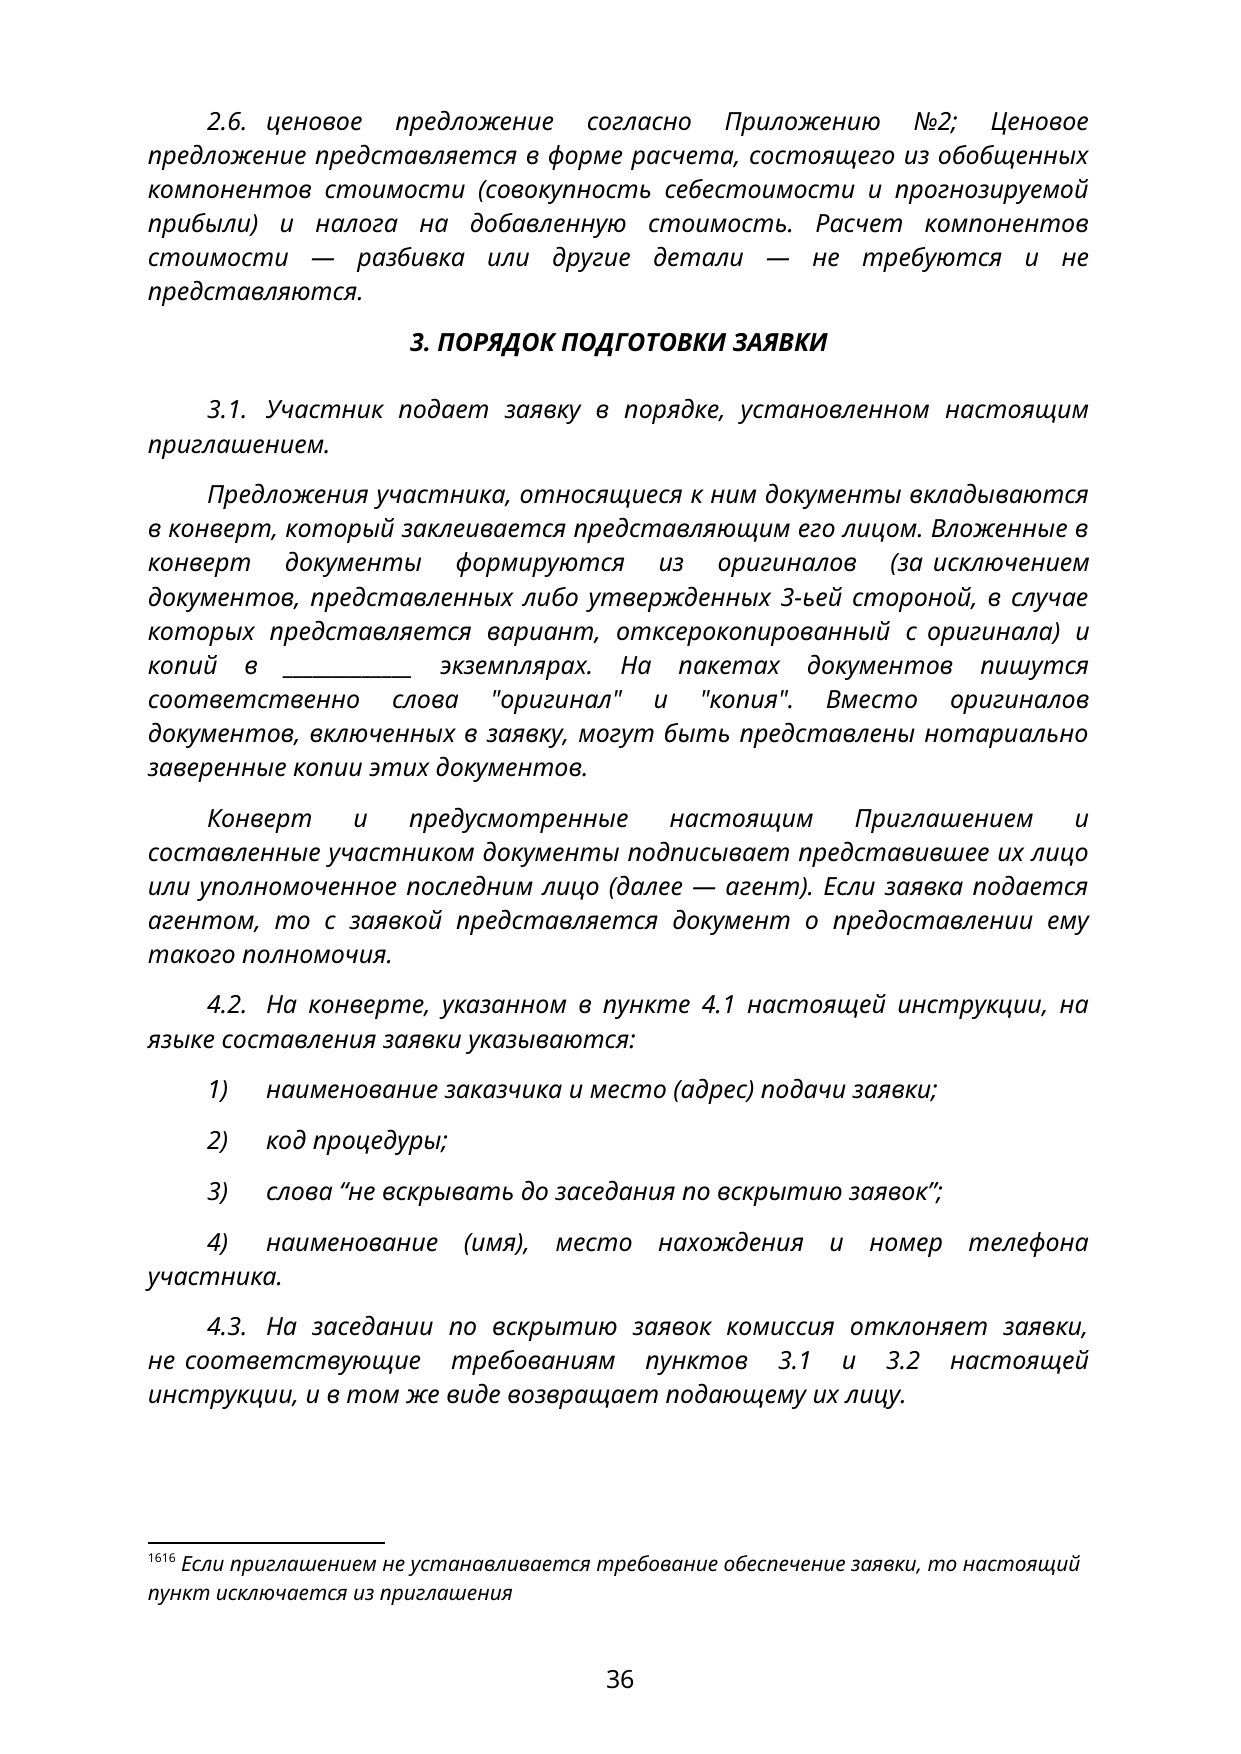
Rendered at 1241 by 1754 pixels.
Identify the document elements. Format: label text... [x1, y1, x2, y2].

text 3.1. Участник подает заявку в порядке, установленном настоящим приглашением. [148, 392, 1092, 460]
text Предложения участника, относящиеся к ним документы вкладываются в конверт, который заклеивается представляющим его лицом. Вложенные в конверт документы формируются из оригиналов (за исключением документов, представленных либо утвержденных 3-ьей стороной, в случае которых представляется вариант, отксерокопированный с оригинала) и копий в _____________ экземплярах. На пакетах документов пишутся соответственно слова "оригинал" и "копия". Вместо оригиналов документов, включенных в заявку, могут быть представлены нотариально заверенные копии этих документов. [148, 477, 1092, 783]
text 3) слова “не вскрывать до заседания по вскрытию заявок”; [148, 1173, 1092, 1207]
text 1) наименование заказчика и место (адрес) подачи заявки; [148, 1072, 1092, 1106]
text Конверт и предусмотренные настоящим Приглашением и составленные участником документы подписывает представившее их лицо или уполномоченное последним лицо (далее — агент). Если заявка подается агентом, то с заявкой представляется документ о предоставлении ему такого полномочия. [148, 800, 1092, 971]
text 3. ПОРЯДОК ПОДГОТОВКИ ЗАЯВКИ [148, 324, 1092, 358]
text 4.3. На заседании по вскрытию заявок комиссия отклоняет заявки, не соответствующие требованиям пунктов 3.1 и 3.2 настоящей инструкции, и в том же виде возвращает подающему их лицу. [148, 1309, 1092, 1411]
text 2.6. ценовое предложение согласно Приложению №2; Ценовое предложение представляется в форме расчета, состоящего из обобщенных компонентов стоимости (совокупность себестоимости и прогнозируемой прибыли) и налога на добавленную стоимость. Расчет компонентов стоимости — разбивка или другие детали — не требуются и не представляются. [148, 103, 1092, 308]
text 2) код процедуры; [148, 1123, 1092, 1157]
text 4.2. На конверте, указанном в пункте 4.1 настоящей инструкции, на языке составления заявки указываются: [148, 987, 1092, 1055]
text 4) наименование (имя), место нахождения и номер телефона участника. [148, 1224, 1092, 1292]
